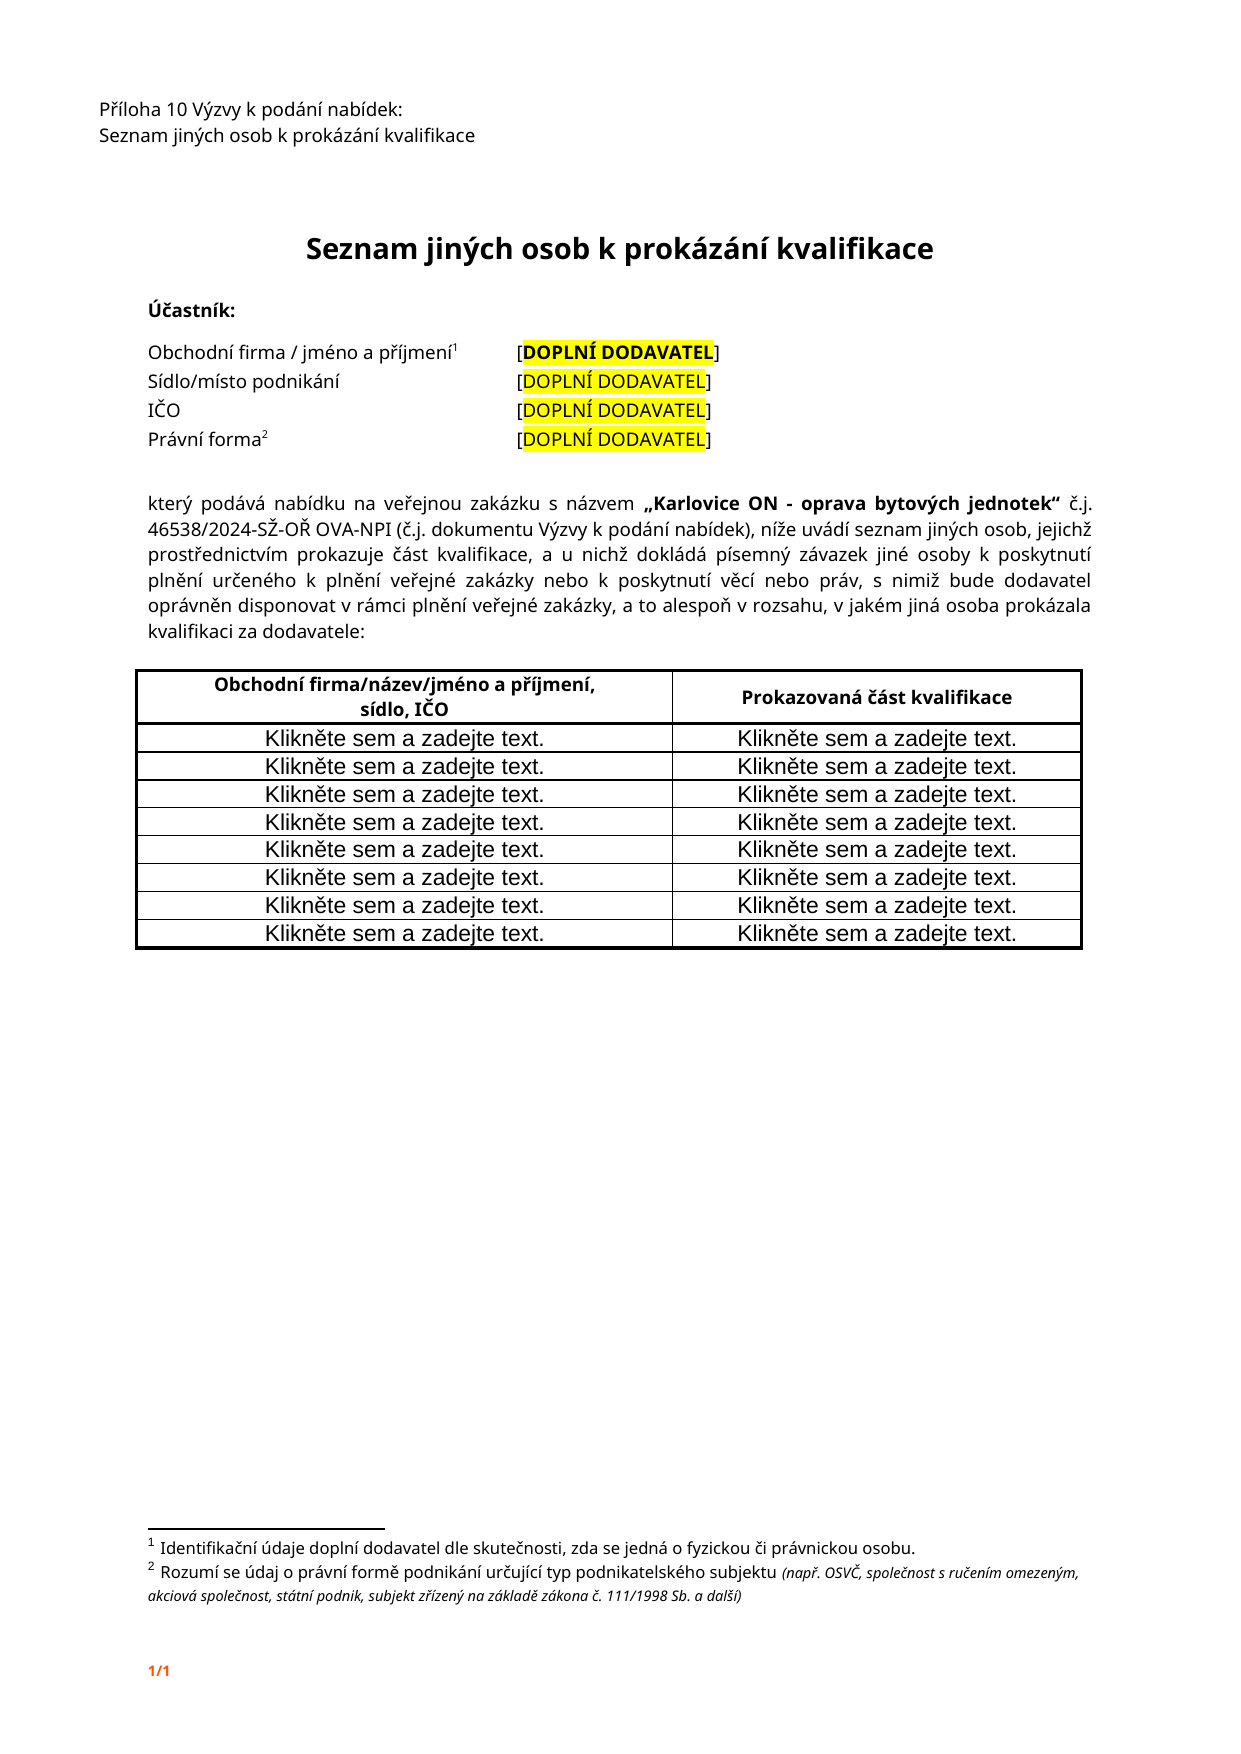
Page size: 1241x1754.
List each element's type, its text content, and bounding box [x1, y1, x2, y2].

title Seznam jiných osob k prokázání kvalifikace [148, 228, 1093, 268]
table_header Prokazovaná část kvalifikace [673, 672, 1080, 722]
text Účastník: [148, 293, 1093, 324]
text Právní forma [148, 423, 1093, 452]
table_header Obchodní firma/název/jméno a příjmení, sídlo, IČO [138, 672, 672, 722]
text Obchodní firma / jméno a příjmení [148, 336, 1093, 365]
text IČO [148, 394, 1093, 423]
text který podává nabídku na veřejnou zakázku s názvem „Karlovice ON - oprava bytových jednotek“ č.j. 46538/2024-SŽ-OŘ OVA-NPI (č.j. dokumentu Výzvy k podání nabídek), níže uvádí seznam jiných osob, jejichž prostřednictvím prokazuje část kvalifikace, a u nichž dokládá písemný závazek jiné osoby k poskytnutí plnění určeného k plnění veřejné zakázky nebo k poskytnutí věcí nebo práv, s nimiž bude dodavatel oprávněn disponovat v rámci plnění veřejné zakázky, a to alespoň v rozsahu, v jakém jiná osoba prokázala kvalifikaci za dodavatele: [148, 490, 1093, 643]
text Sídlo/místo podnikání [DOPLNÍ DODAVATEL] [148, 365, 1093, 394]
